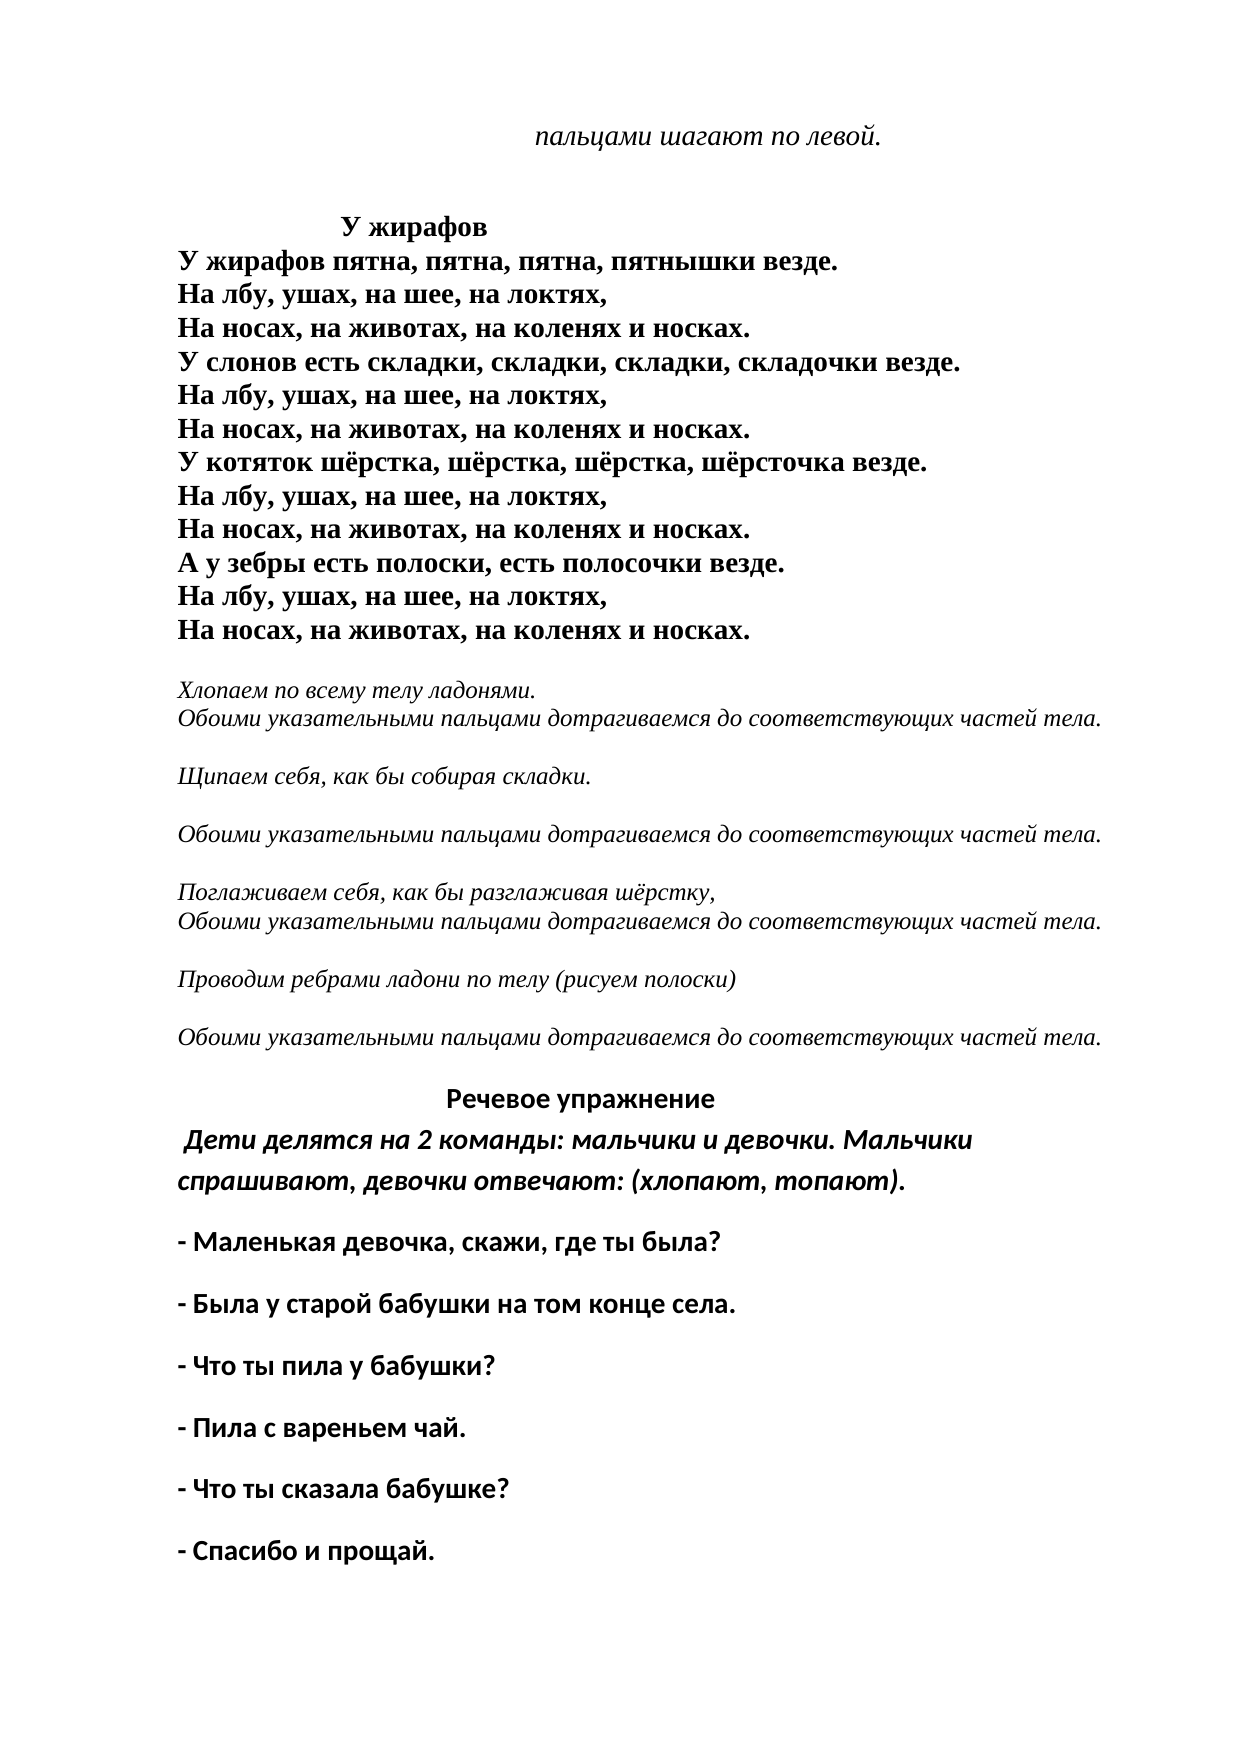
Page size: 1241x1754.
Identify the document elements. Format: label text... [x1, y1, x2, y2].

text Проводим ребрами ладони по телу (рисуем полоски) [177, 964, 1152, 993]
text - Маленькая девочка, скажи, где ты была? [177, 1223, 1152, 1259]
text - Пила с вареньем чай. [177, 1409, 1152, 1444]
text Хлопаем по всему телу ладонями. Обоими указательными пальцами дотрагиваемся до соответствующих частей тела. [177, 675, 1152, 732]
text Поглаживаем себя, как бы разглаживая шёрстку, Обоими указательными пальцами дотрагиваемся до соответствующих частей тела. [177, 877, 1152, 935]
text Речевое упражнение Дети делятся на 2 команды: мальчики и девочки. Мальчики спрашивают, девочки отвечают: (хлопают, топают). [177, 1080, 1152, 1197]
text - Что ты пила у бабушки? [177, 1347, 1152, 1383]
text - Спасибо и прощай. [177, 1532, 1152, 1568]
text - Что ты сказала бабушке? [177, 1471, 1152, 1506]
text Обоими указательными пальцами дотрагиваемся до соответствующих частей тела. [177, 819, 1152, 848]
text У жирафов У жирафов пятна, пятна, пятна, пятнышки везде. На лбу, ушах, на шее, на локтях, На носах, на животах, на коленях и носках. У слонов есть складки, складки, складки, складочки везде. На лбу, ушах, на шее, на локтях, На носах, на животах, на коленях и носках. У котяток шёрстка, шёрстка, шёрстка, шёрсточка везде. На лбу, ушах, на шее, на локтях, На носах, на животах, на коленях и носках. А у зебры есть полоски, есть полосочки везде. На лбу, ушах, на шее, на локтях, На носах, на животах, на коленях и носках. [177, 209, 1152, 646]
text Щипаем себя, как бы собирая складки. [177, 761, 1152, 790]
text Обоими указательными пальцами дотрагиваемся до соответствующих частей тела. [177, 1022, 1152, 1051]
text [177, 118, 1152, 180]
text - Была у старой бабушки на том конце села. [177, 1285, 1152, 1321]
